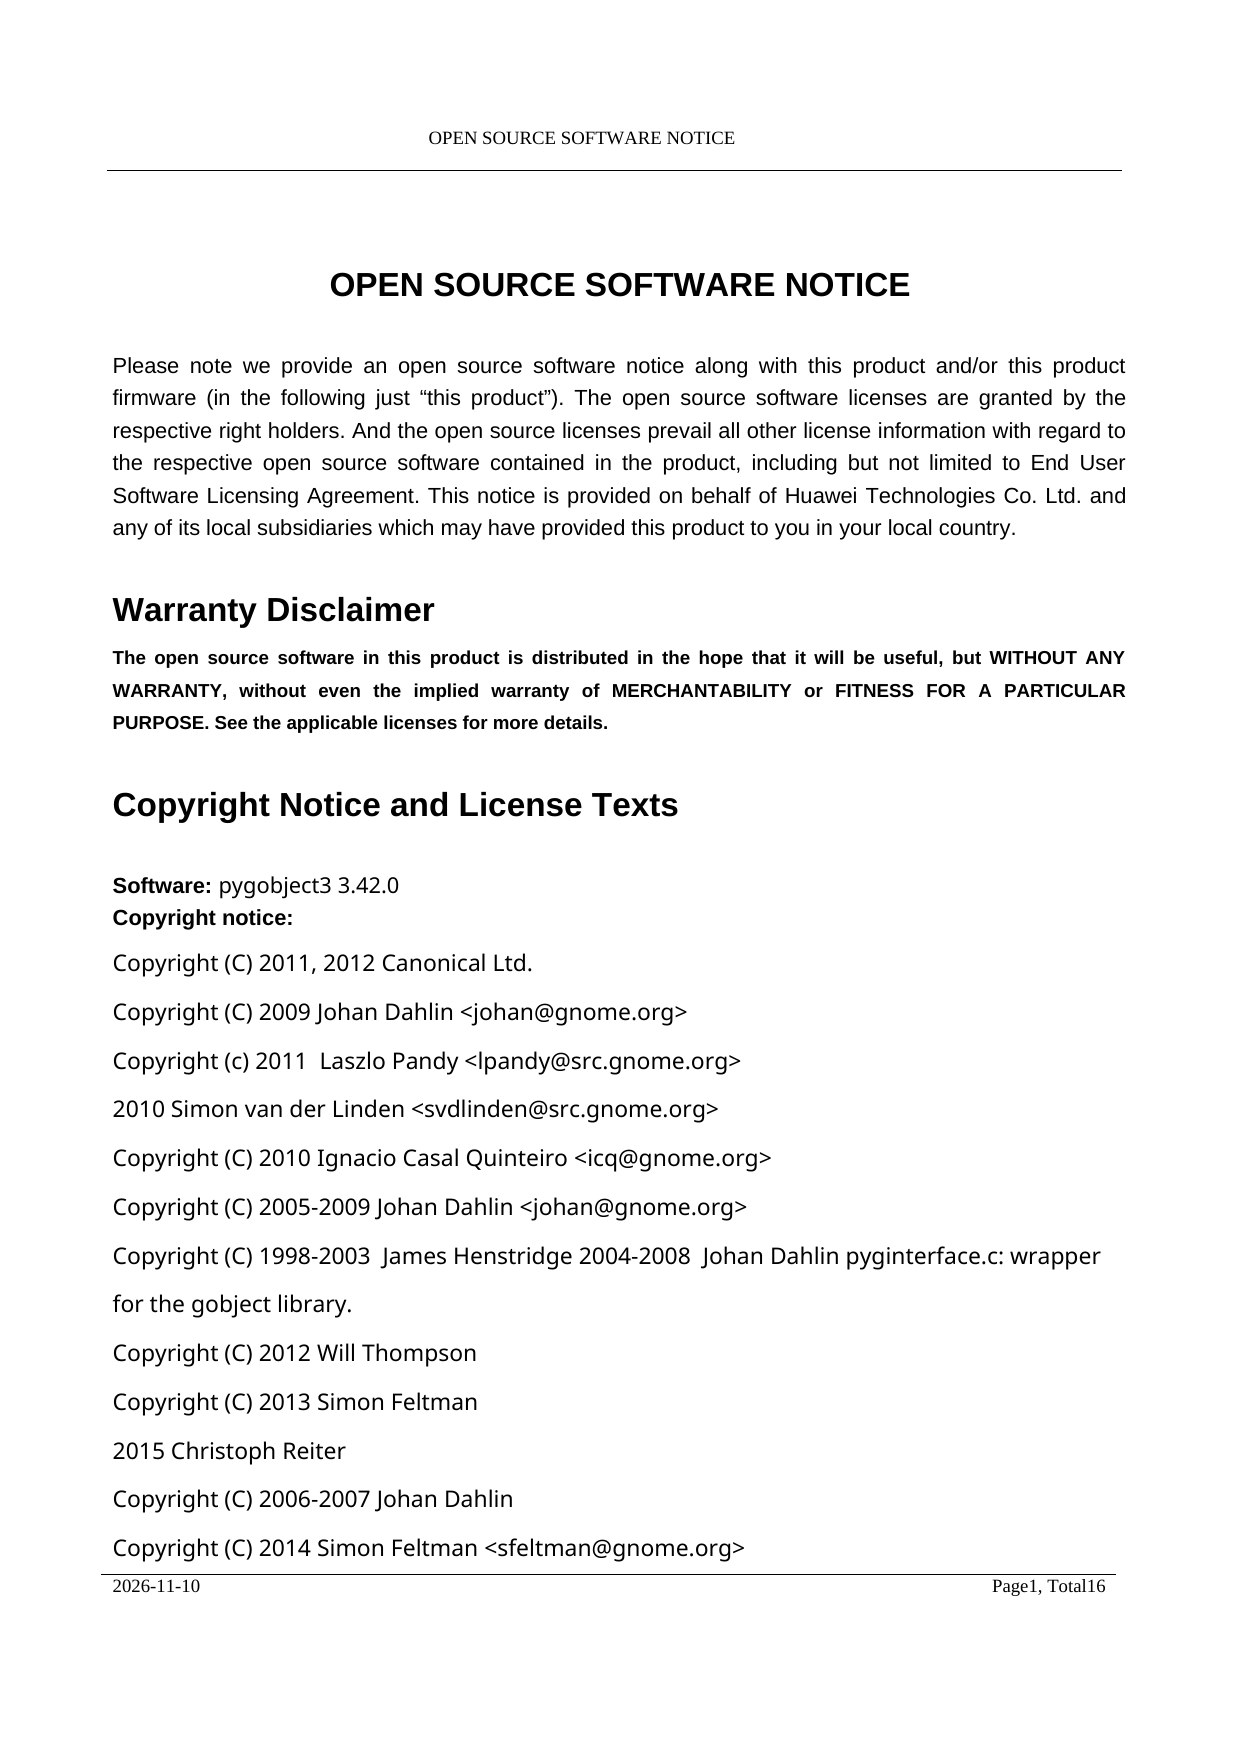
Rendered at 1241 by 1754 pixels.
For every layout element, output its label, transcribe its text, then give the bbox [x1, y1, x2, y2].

text Copyright Notice and License Texts [112, 771, 1128, 836]
text Copyright notice: [112, 901, 1128, 934]
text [112, 947, 1128, 1564]
text Warranty Disclaimer [112, 576, 1128, 641]
text OPEN SOURCE SOFTWARE NOTICE [112, 251, 1128, 316]
text The open source software in this product is distributed in the hope that it will be useful, but WITHOUT ANY WARRANTY, without even the implied warranty of MERCHANTABILITY or FITNESS FOR A PARTICULAR PURPOSE. See the applicable licenses for more details. [112, 641, 1128, 739]
text Software: pygobject3 3.42.0 [112, 869, 1128, 901]
text Please note we provide an open source software notice along with this product and/or this product firmware (in the following just “this product”). The open source software licenses are granted by the respective right holders. And the open source licenses prevail all other license information with regard to the respective open source software contained in the product, including but not limited to End User Software Licensing Agreement. This notice is provided on behalf of Huawei Technologies Co. Ltd. and any of its local subsidiaries which may have provided this product to you in your local country. [112, 349, 1128, 544]
